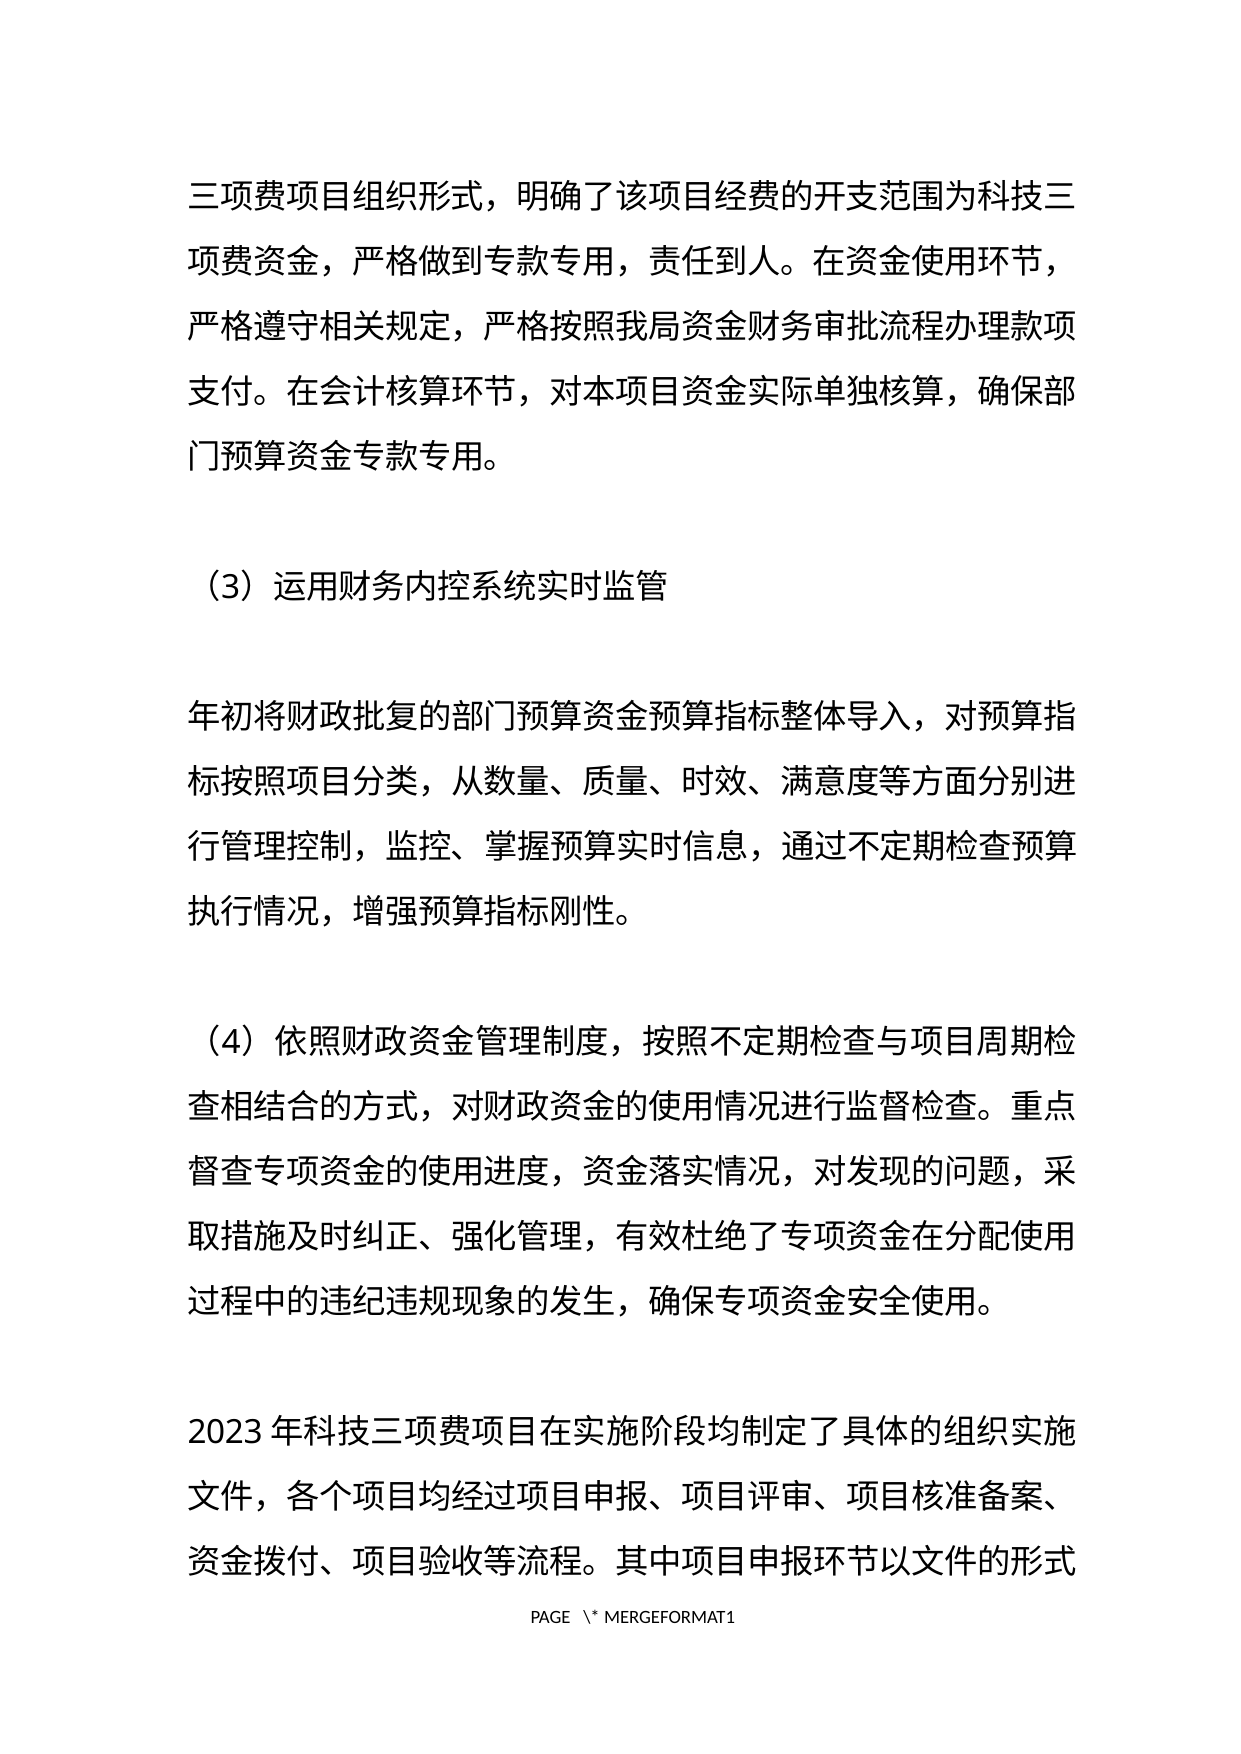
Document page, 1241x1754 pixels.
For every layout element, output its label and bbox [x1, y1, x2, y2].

text [187, 162, 1078, 1592]
